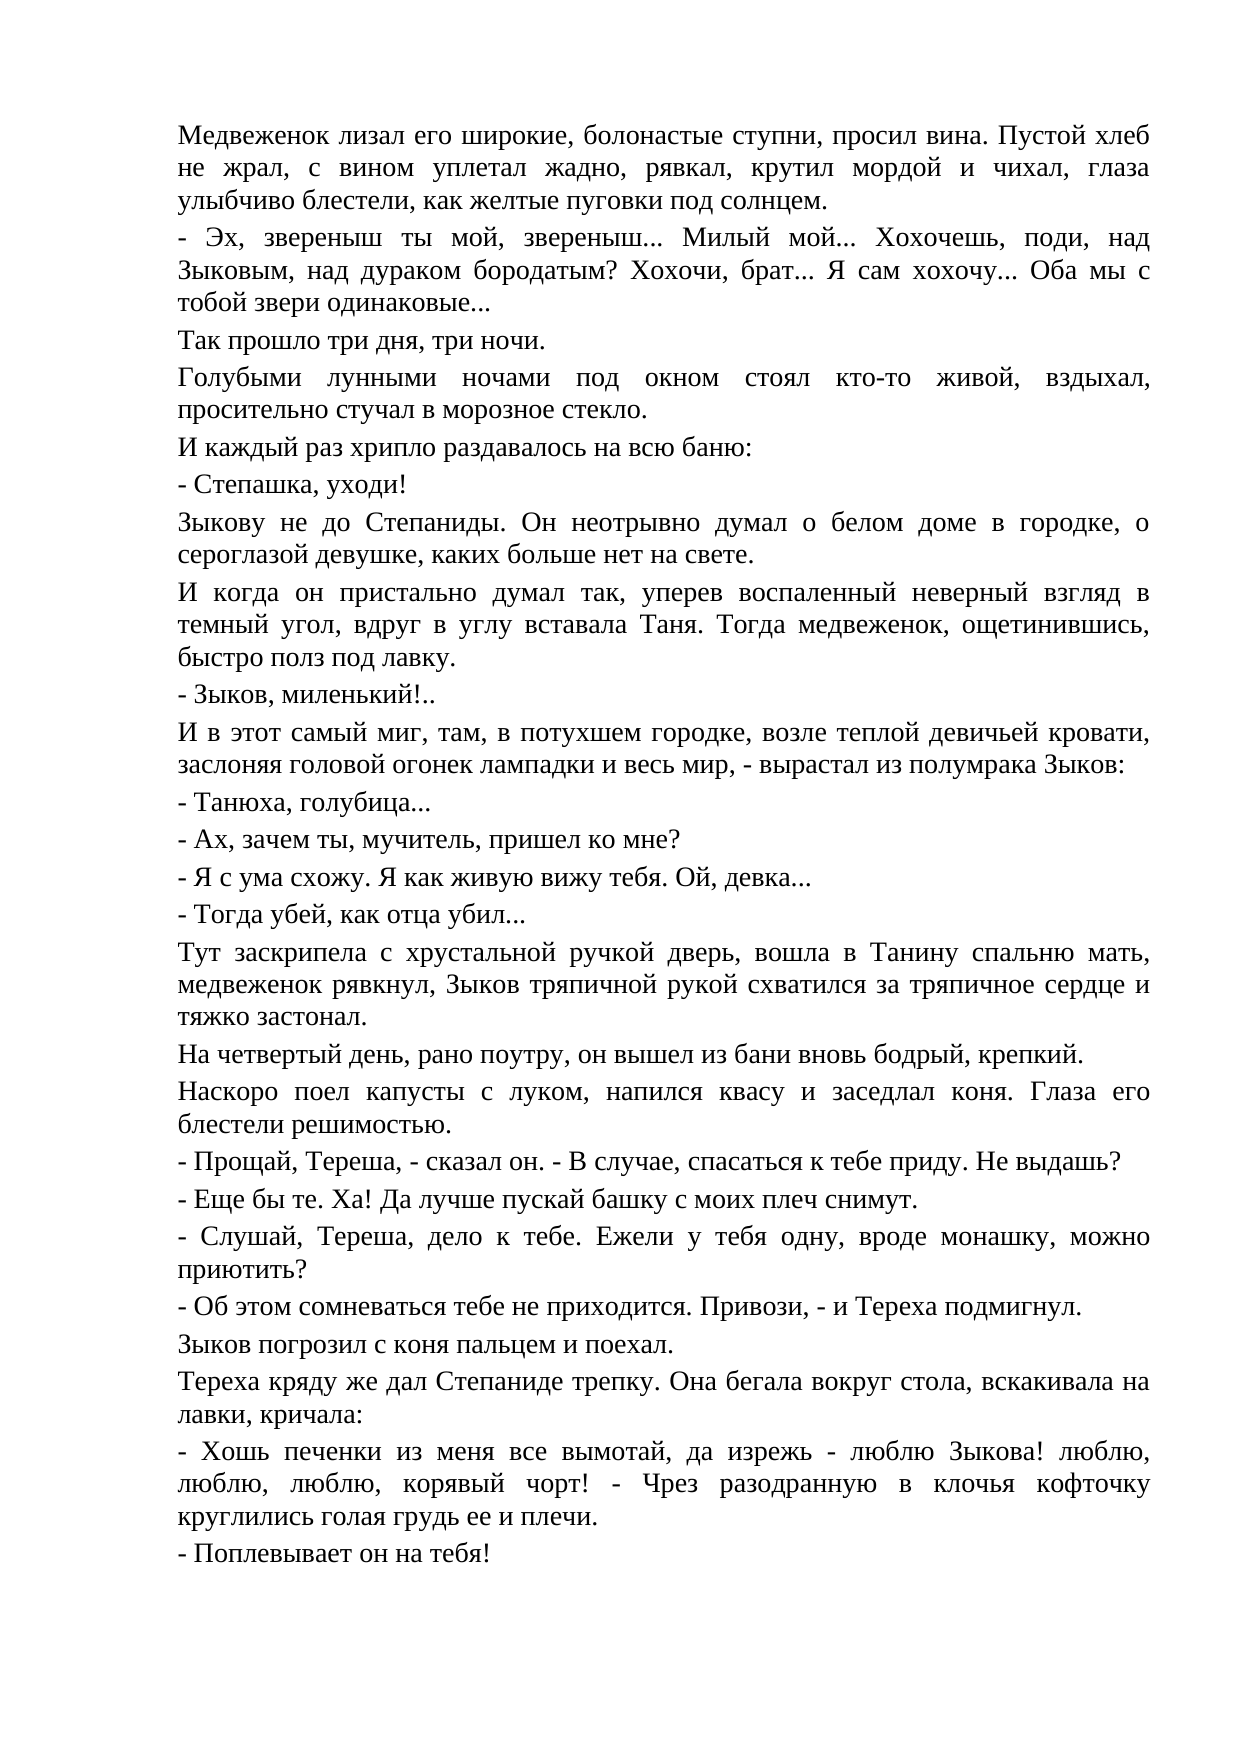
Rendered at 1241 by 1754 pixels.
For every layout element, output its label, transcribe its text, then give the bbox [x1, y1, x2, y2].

text Зыкову не до Степаниды. Он неотрывно думал о белом доме в городке, о сероглазой девушке, каких больше нет на свете. [177, 505, 1152, 570]
text - Танюха, голубица... [177, 785, 1152, 817]
text - Ах, зачем ты, мучитель, пришел ко мне? [177, 822, 1152, 854]
text Тут заскрипела с хрустальной ручкой дверь, вошла в Танину спальню мать, медвеженок рявкнул, Зыков тряпичной рукой схватился за тряпичное сердце и тяжко застонал. [177, 935, 1152, 1032]
text Наскоро поел капусты с луком, напился квасу и заседлал коня. Глаза его блестели решимостью. [177, 1074, 1152, 1139]
text Голубыми лунными ночами под окном стоял кто-то живой, вздыхал, просительно стучал в морозное стекло. [177, 360, 1152, 425]
text - Степашка, уходи! [177, 468, 1152, 500]
text - Зыков, миленький!.. [177, 677, 1152, 710]
text - Прощай, Тереша, - сказал он. - В случае, спасаться к тебе приду. Не выдашь? [177, 1144, 1152, 1177]
text Так прошло три дня, три ночи. [177, 323, 1152, 355]
text - Поплевывает он на тебя! [177, 1536, 1152, 1569]
text - Я с ума схожу. Я как живую вижу тебя. Ой, девка... [177, 860, 1152, 892]
text Зыков погрозил с коня пальцем и поехал. [177, 1327, 1152, 1359]
text - Об этом сомневаться тебе не приходится. Привози, - и Тереха подмигнул. [177, 1289, 1152, 1322]
text Медвеженок лизал его широкие, болонастые ступни, просил вина. Пустой хлеб не жрал, с вином уплетал жадно, рявкал, крутил мордой и чихал, глаза улыбчиво блестели, как желтые пуговки под солнцем. [177, 118, 1152, 215]
text Тереха кряду же дал Степаниде трепку. Она бегала вокруг стола, вскакивала на лавки, кричала: [177, 1364, 1152, 1429]
text - Эх, звереныш ты мой, звереныш... Милый мой... Хохочешь, поди, над Зыковым, над дураком бородатым? Хохочи, брат... Я сам хохочу... Оба мы с тобой звери одинаковые... [177, 220, 1152, 318]
text И в этот самый миг, там, в потухшем городке, возле теплой девичьей кровати, заслоняя головой огонек лампадки и весь мир, - вырастал из полумрака Зыков: [177, 715, 1152, 779]
text И каждый раз хрипло раздавалось на всю баню: [177, 430, 1152, 462]
text - Тогда убей, как отца убил... [177, 897, 1152, 929]
text На четвертый день, рано поутру, он вышел из бани вновь бодрый, крепкий. [177, 1037, 1152, 1069]
text - Хошь печенки из меня все вымотай, да изрежь - люблю Зыкова! люблю, люблю, люблю, корявый чорт! - Чрез разодранную в клочья кофточку круглились голая грудь ее и плечи. [177, 1434, 1152, 1531]
text И когда он пристально думал так, уперев воспаленный неверный взгляд в темный угол, вдруг в углу вставала Таня. Тогда медвеженок, ощетинившись, быстро полз под лавку. [177, 575, 1152, 672]
text - Еще бы те. Ха! Да лучше пускай башку с моих плеч снимут. [177, 1182, 1152, 1214]
text - Слушай, Тереша, дело к тебе. Ежели у тебя одну, вроде монашку, можно приютить? [177, 1219, 1152, 1284]
